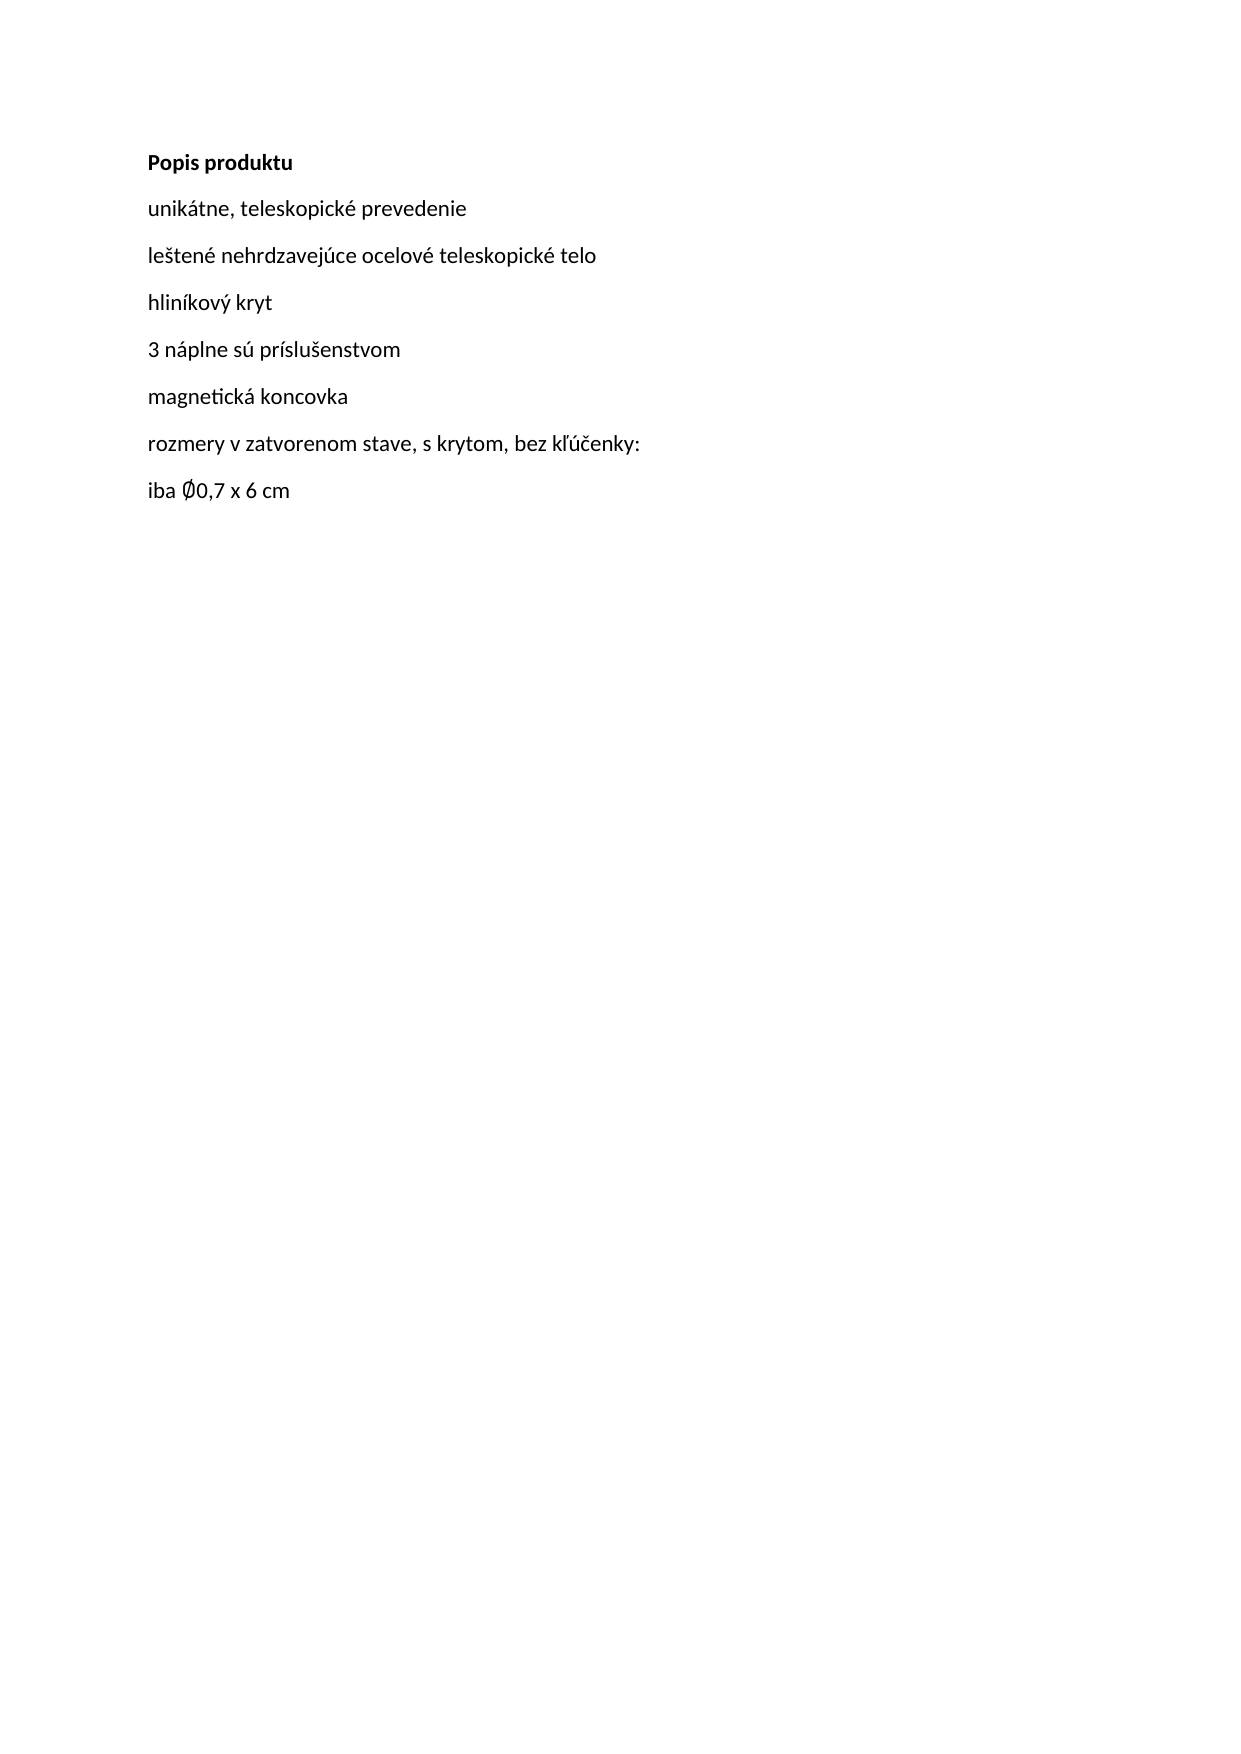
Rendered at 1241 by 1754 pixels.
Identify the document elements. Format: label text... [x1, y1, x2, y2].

text 3 náplne sú príslušenstvom [148, 335, 1093, 363]
text Popis produktu [148, 148, 1093, 176]
text unikátne, teleskopické prevedenie [148, 194, 1093, 222]
text magnetická koncovka [148, 382, 1093, 410]
text iba ∅0,7 x 6 cm [148, 476, 1093, 504]
text rozmery v zatvorenom stave, s krytom, bez kľúčenky: [148, 429, 1093, 457]
text leštené nehrdzavejúce ocelové teleskopické telo [148, 241, 1093, 269]
text hliníkový kryt [148, 288, 1093, 316]
